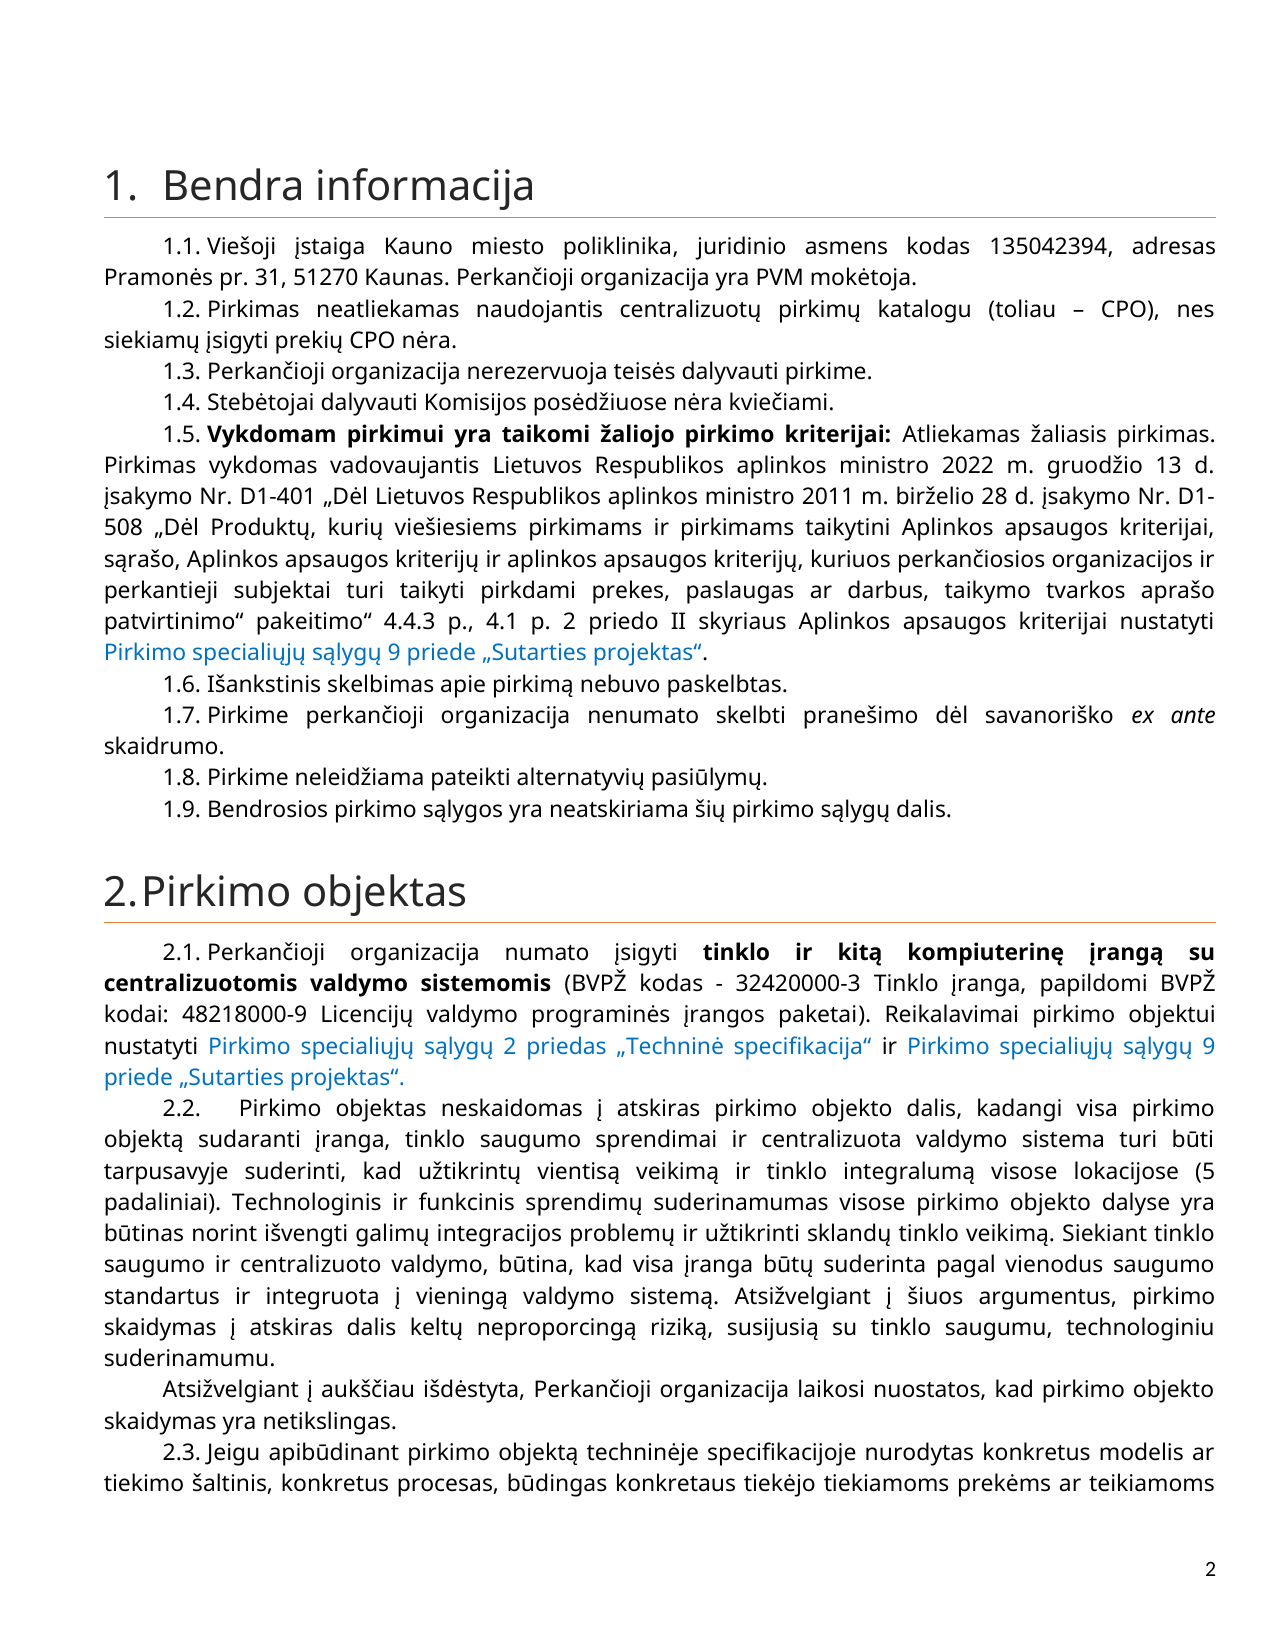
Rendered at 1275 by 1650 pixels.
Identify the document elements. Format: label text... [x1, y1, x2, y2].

text Atsižvelgiant į aukščiau išdėstyta, Perkančioji organizacija laikosi nuostatos, kad pirkimo objekto skaidymas yra netikslingas. [103, 1373, 1216, 1436]
list Pirkime perkančioji organizacija nenumato skelbti pranešimo dėl savanoriško ex ante skaidrumo. [103, 699, 1216, 761]
list Pirkime neleidžiama pateikti alternatyvių pasiūlymų. [103, 761, 1216, 793]
list Perkančioji organizacija numato įsigyti tinklo ir kitą kompiuterinę įrangą su centralizuotomis valdymo sistemomis (BVPŽ kodas - 32420000-3 Tinklo įranga, papildomi BVPŽ kodai: 48218000-9 Licencijų valdymo programinės įrangos paketai). Reikalavimai pirkimo objektui nustatyti Pirkimo specialiųjų sąlygų 2 priede „Techninė specifikacija“ ir Pirkimo specialiųjų sąlygų 9 priede „Sutarties projektas“. [103, 936, 1216, 1092]
list Perkančioji organizacija nerezervuoja teisės dalyvauti pirkime. [103, 355, 1216, 386]
list Pirkimas neatliekamas naudojantis centralizuotų pirkimų katalogu (toliau – CPO), nes siekiamų įsigyti prekių CPO nėra. [103, 293, 1216, 355]
list Stebėtojai dalyvauti Komisijos posėdžiuose nėra kviečiami. [103, 386, 1216, 418]
list Išankstinis skelbimas apie pirkimą nebuvo paskelbtas. [103, 668, 1216, 699]
list Pirkimo objektas neskaidomas į atskiras pirkimo objekto dalis, kadangi visa pirkimo objektą sudaranti įranga, tinklo saugumo sprendimai ir centralizuota valdymo sistema turi būti tarpusavyje suderinti, kad užtikrintų vientisą veikimą ir tinklo integralumą visose lokacijose (5 padaliniai). Technologinis ir funkcinis sprendimų suderinamumas visose pirkimo objekto dalyse yra būtinas norint išvengti galimų integracijos problemų ir užtikrinti sklandų tinklo veikimą. Siekiant tinklo saugumo ir centralizuoto valdymo, būtina, kad visa įranga būtų suderinta pagal vienodus saugumo standartus ir integruota į vieningą valdymo sistemą. Atsižvelgiant į šiuos argumentus, pirkimo skaidymas į atskiras dalis keltų neproporcingą riziką, susijusią su tinklo saugumu, technologiniu suderinamumu. [103, 1092, 1216, 1373]
list Bendrosios pirkimo sąlygos yra neatskiriama šių pirkimo sąlygų dalis. [103, 793, 1216, 824]
subtitle Pirkimo objektas [103, 861, 1216, 923]
subtitle Bendra informacija [103, 156, 1216, 218]
list Viešoji įstaiga Kauno miesto poliklinika, juridinio asmens kodas 135042394, adresas Pramonės pr. 31, 51270 Kaunas. Perkančioji organizacija yra PVM mokėtoja. [103, 230, 1216, 293]
list Vykdomam pirkimui yra taikomi žaliojo pirkimo kriterijai: Atliekamas žaliasis pirkimas. Pirkimas vykdomas vadovaujantis Lietuvos Respublikos aplinkos ministro 2022 m. gruodžio 13 d. įsakymo Nr. D1-401 „Dėl Lietuvos Respublikos aplinkos ministro 2011 m. birželio 28 d. įsakymo Nr. D1-508 „Dėl Produktų, kurių viešiesiems pirkimams ir pirkimams taikytini Aplinkos apsaugos kriterijai, sąrašo, Aplinkos apsaugos kriterijų ir aplinkos apsaugos kriterijų, kuriuos perkančiosios organizacijos ir perkantieji subjektai turi taikyti pirkdami prekes, paslaugas ar darbus, taikymo tvarkos aprašo patvirtinimo“ pakeitimo“ 4.4.3 p., 4.1 p. 2 priedo II skyriaus Aplinkos apsaugos kriterijai nustatyti Pirkimo specialiųjų sąlygų 9 priede „Sutarties projektas“. [103, 418, 1216, 668]
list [103, 1436, 1216, 1498]
